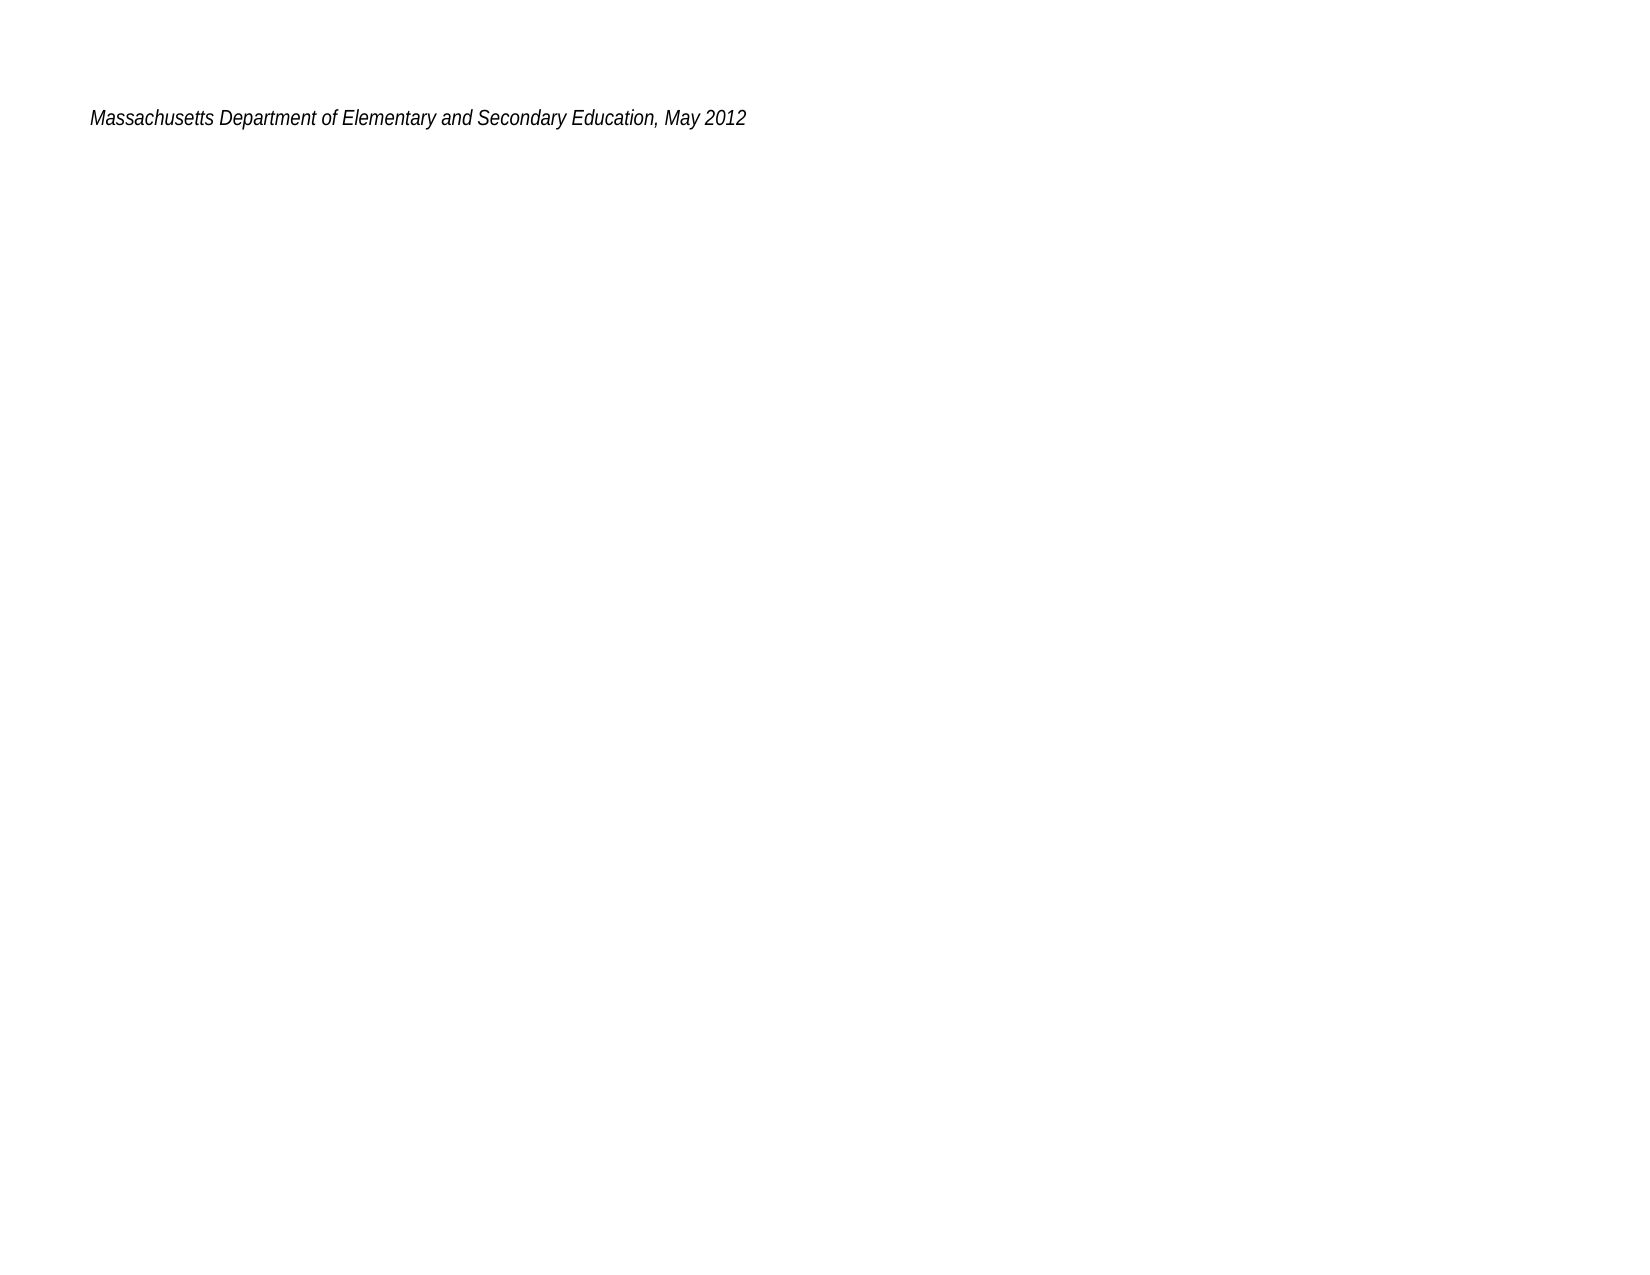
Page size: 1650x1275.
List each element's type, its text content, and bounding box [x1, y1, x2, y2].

text Massachusetts Department of Elementary and Secondary Education, May 2012 [90, 104, 1560, 130]
